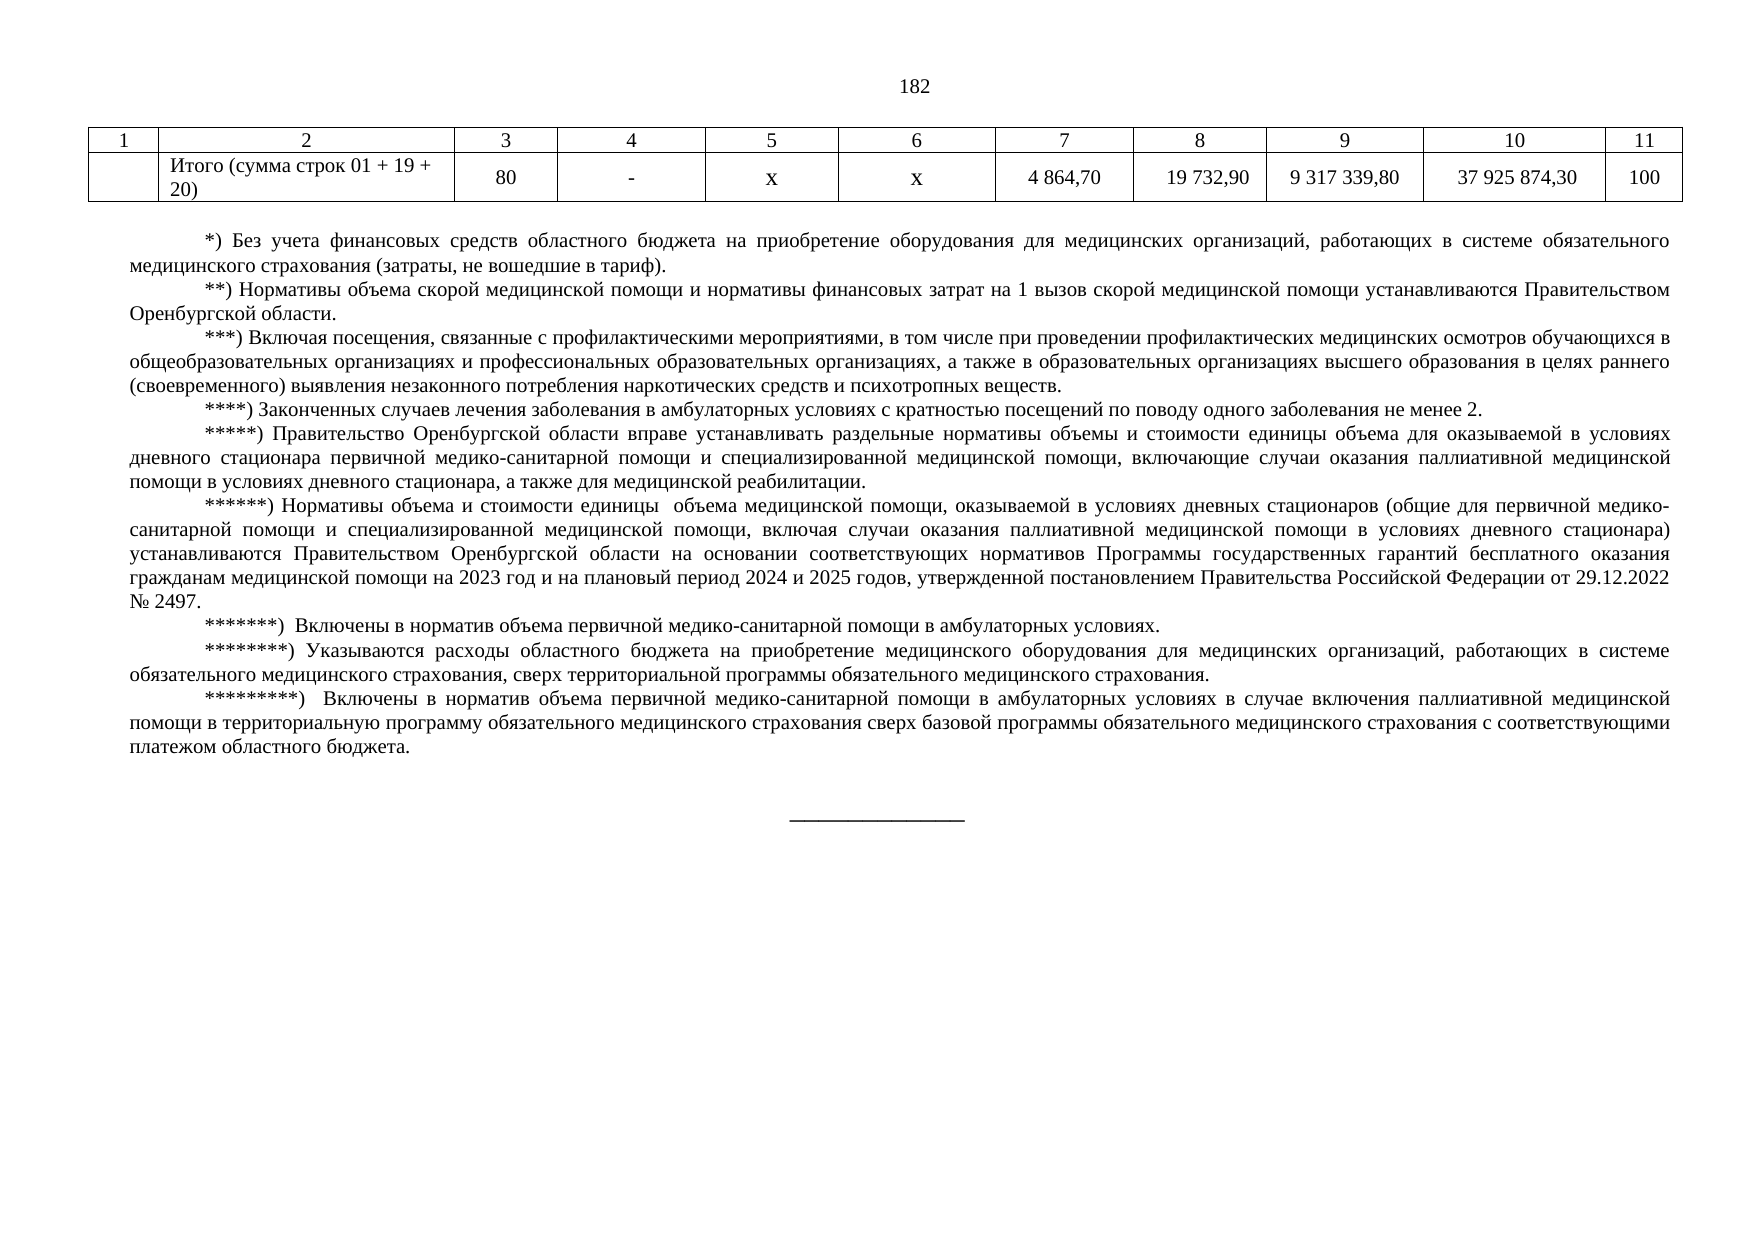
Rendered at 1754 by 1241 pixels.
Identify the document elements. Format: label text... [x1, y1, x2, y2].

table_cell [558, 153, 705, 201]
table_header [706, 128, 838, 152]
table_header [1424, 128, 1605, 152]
text ____________ [118, 791, 1636, 825]
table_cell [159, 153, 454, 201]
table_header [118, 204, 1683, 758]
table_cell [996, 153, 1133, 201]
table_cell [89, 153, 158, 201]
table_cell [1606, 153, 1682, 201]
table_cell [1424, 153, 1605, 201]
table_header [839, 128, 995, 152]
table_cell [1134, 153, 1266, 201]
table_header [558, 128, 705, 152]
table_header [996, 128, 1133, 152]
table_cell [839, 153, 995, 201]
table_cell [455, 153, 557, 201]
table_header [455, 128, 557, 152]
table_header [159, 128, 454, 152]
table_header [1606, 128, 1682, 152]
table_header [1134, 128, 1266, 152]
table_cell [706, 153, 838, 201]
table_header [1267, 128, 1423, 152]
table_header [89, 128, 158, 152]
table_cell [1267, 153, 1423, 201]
